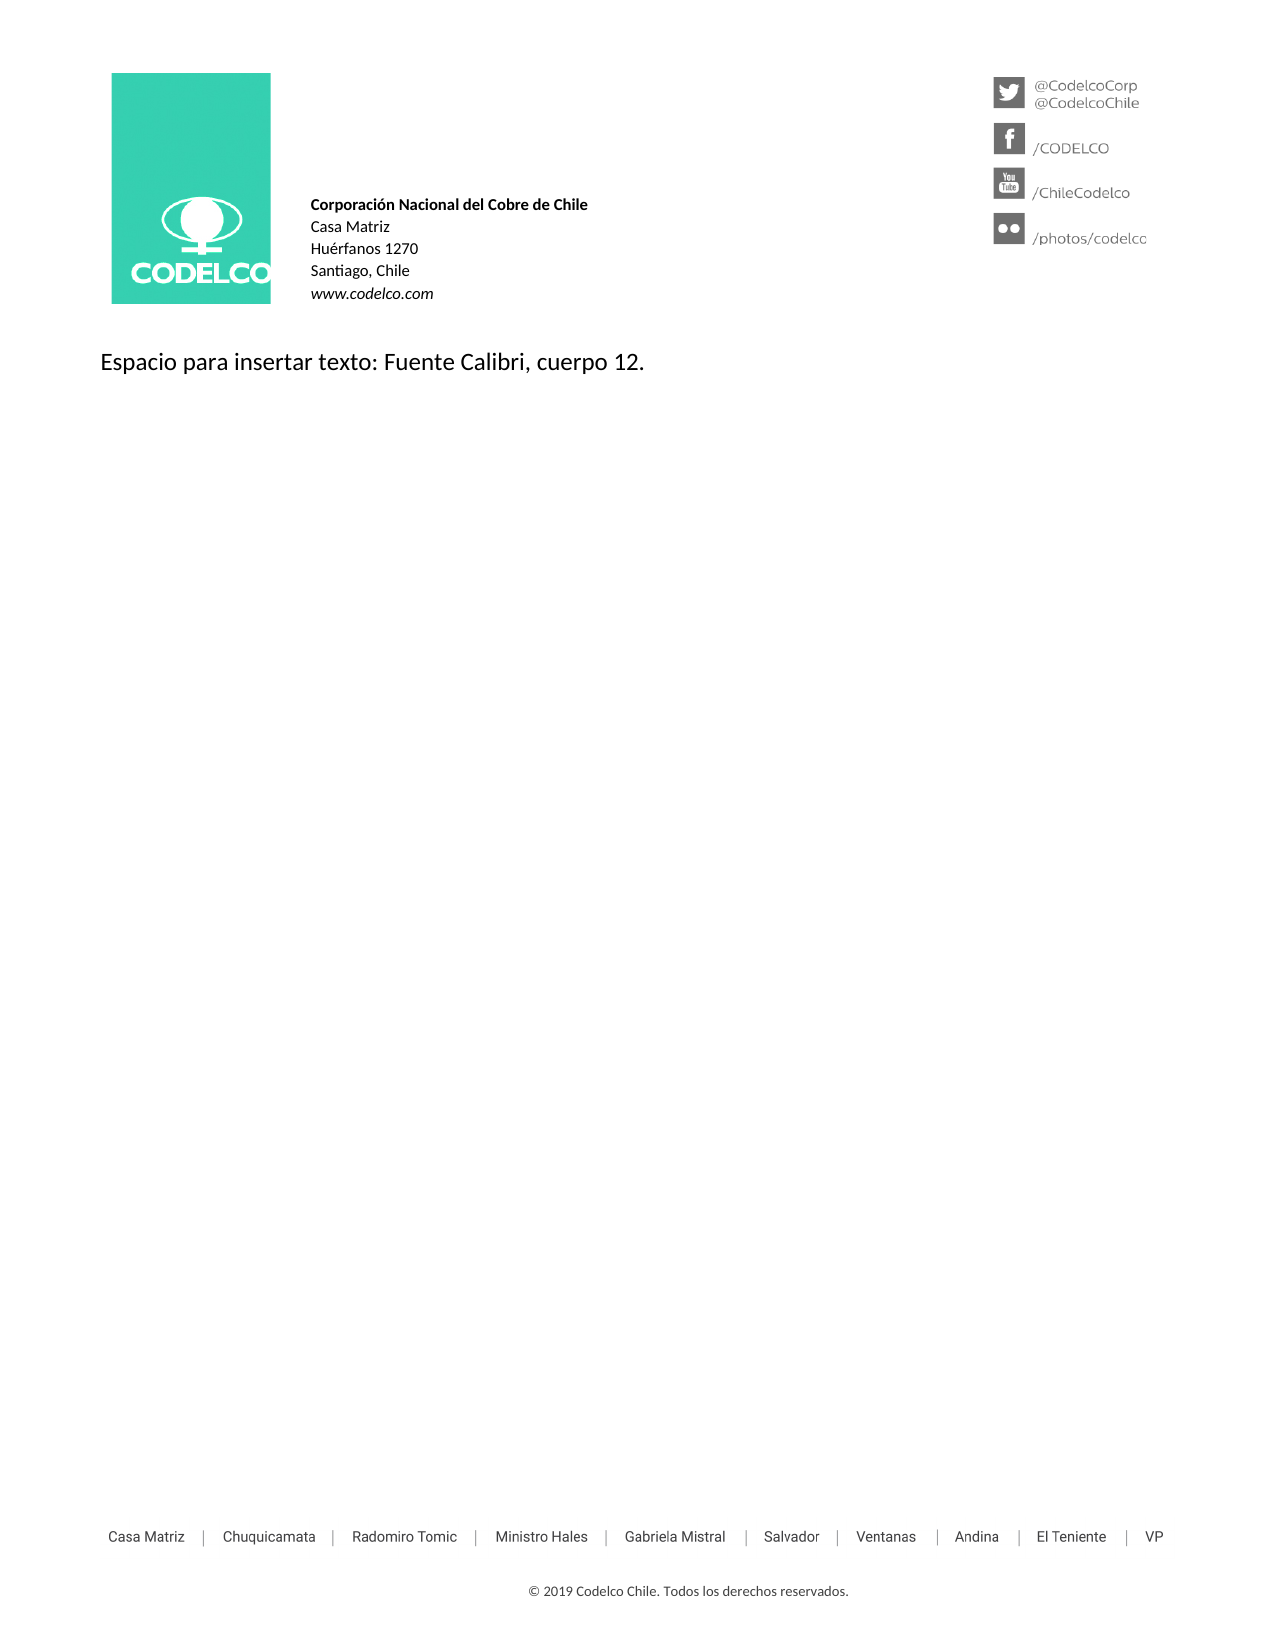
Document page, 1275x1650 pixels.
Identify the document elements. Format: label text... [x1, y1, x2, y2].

picture [111, 73, 271, 304]
picture [993, 76, 1147, 245]
text Espacio para insertar texto: Fuente Calibri, cuerpo 12. [100, 346, 1174, 377]
picture [100, 1517, 1175, 1559]
